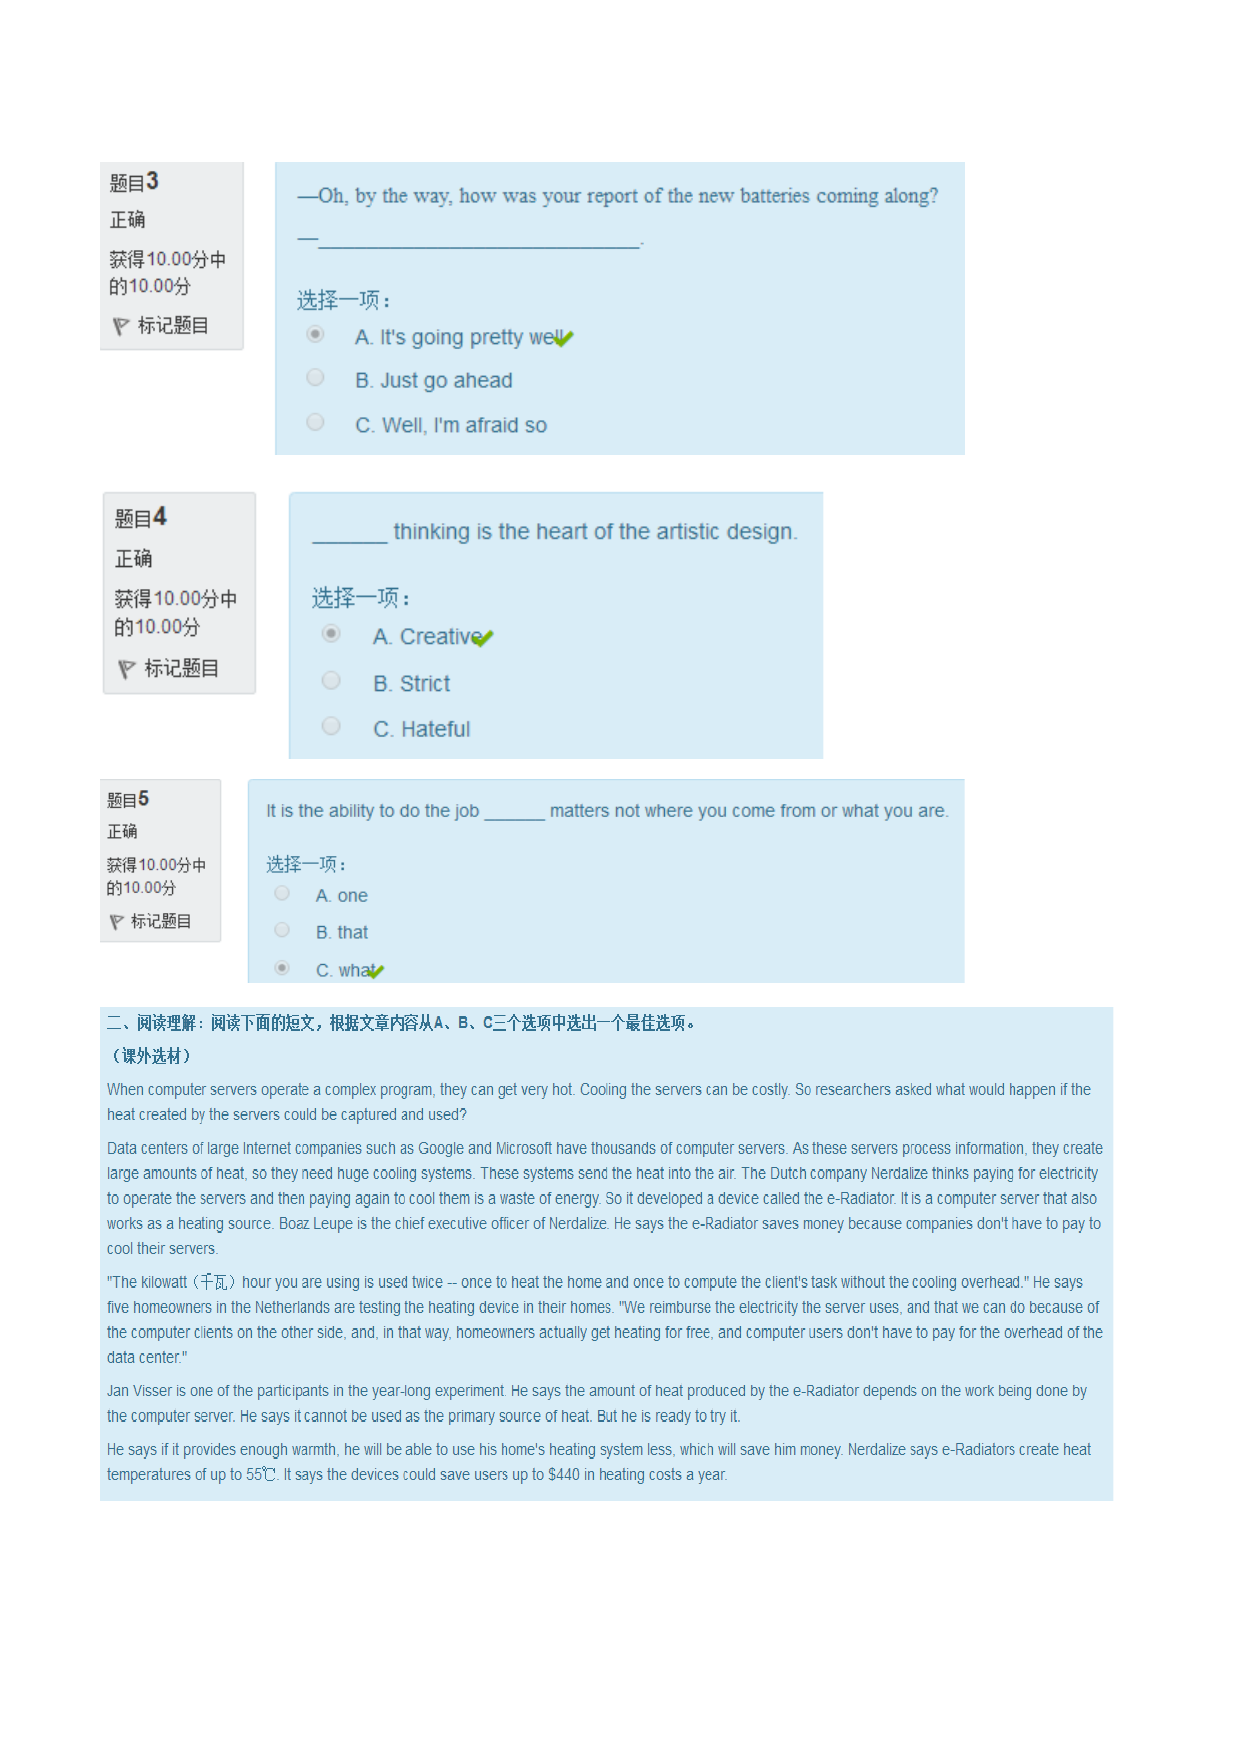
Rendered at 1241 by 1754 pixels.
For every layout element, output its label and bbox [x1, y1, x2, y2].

picture [100, 487, 824, 759]
picture [100, 779, 965, 983]
picture [100, 1007, 1114, 1501]
picture [100, 162, 965, 455]
